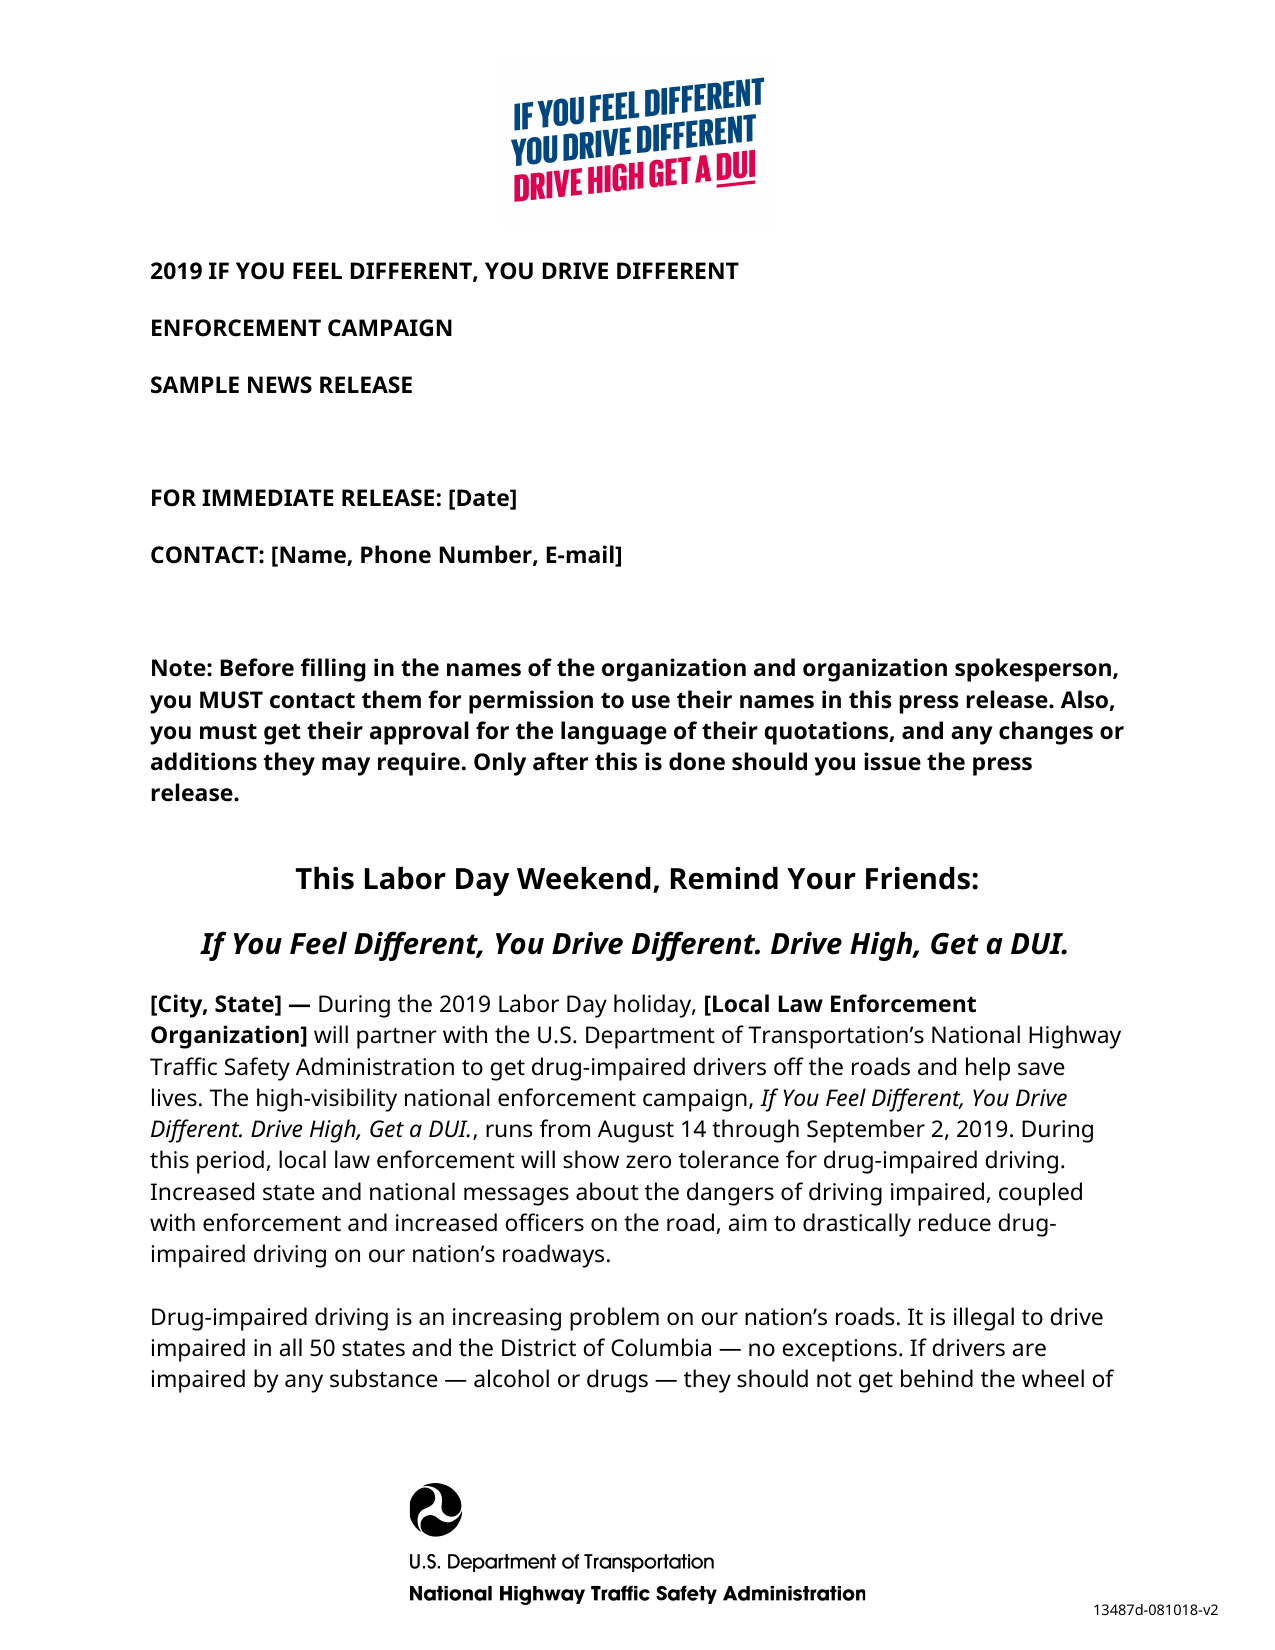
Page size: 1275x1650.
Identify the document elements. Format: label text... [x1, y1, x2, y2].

text If You Feel Different, You Drive Different. Drive High, Get a DUI. [150, 923, 1125, 963]
text This Labor Day Weekend, Remind Your Friends: [150, 859, 1125, 898]
text CONTACT: [Name, Phone Number, E-mail] [150, 539, 1125, 570]
text [City, State] — During the 2019 Labor Day holiday, [Local Law Enforcement Organization] will partner with the U.S. Department of Transportation’s National Highway Traffic Safety Administration to get drug-impaired drivers off the roads and help save lives. The high-visibility national enforcement campaign, If You Feel Different, You Drive Different. Drive High, Get a DUI., runs from August 14 through September 2, 2019. During this period, local law enforcement will show zero tolerance for drug-impaired driving. Increased state and national messages about the dangers of driving impaired, coupled with enforcement and increased officers on the road, aim to drastically reduce drug-impaired driving on our nation’s roadways. [150, 988, 1125, 1269]
picture [409, 1483, 866, 1605]
picture [497, 60, 778, 226]
text 2019 IF YOU FEEL DIFFERENT, YOU DRIVE DIFFERENT [150, 255, 1125, 286]
text ENFORCEMENT CAMPAIGN [150, 312, 1125, 343]
text SAMPLE NEWS RELEASE [150, 368, 1125, 400]
text FOR IMMEDIATE RELEASE: [Date] [150, 482, 1125, 513]
subtitle Note: Before filling in the names of the organization and organization spokesperson, you MUST contact them for permission to use their names in this press release. Also, you must get their approval for the language of their quotations, and any changes or additions they may require. Only after this is done should you issue the press release. [150, 652, 1125, 809]
